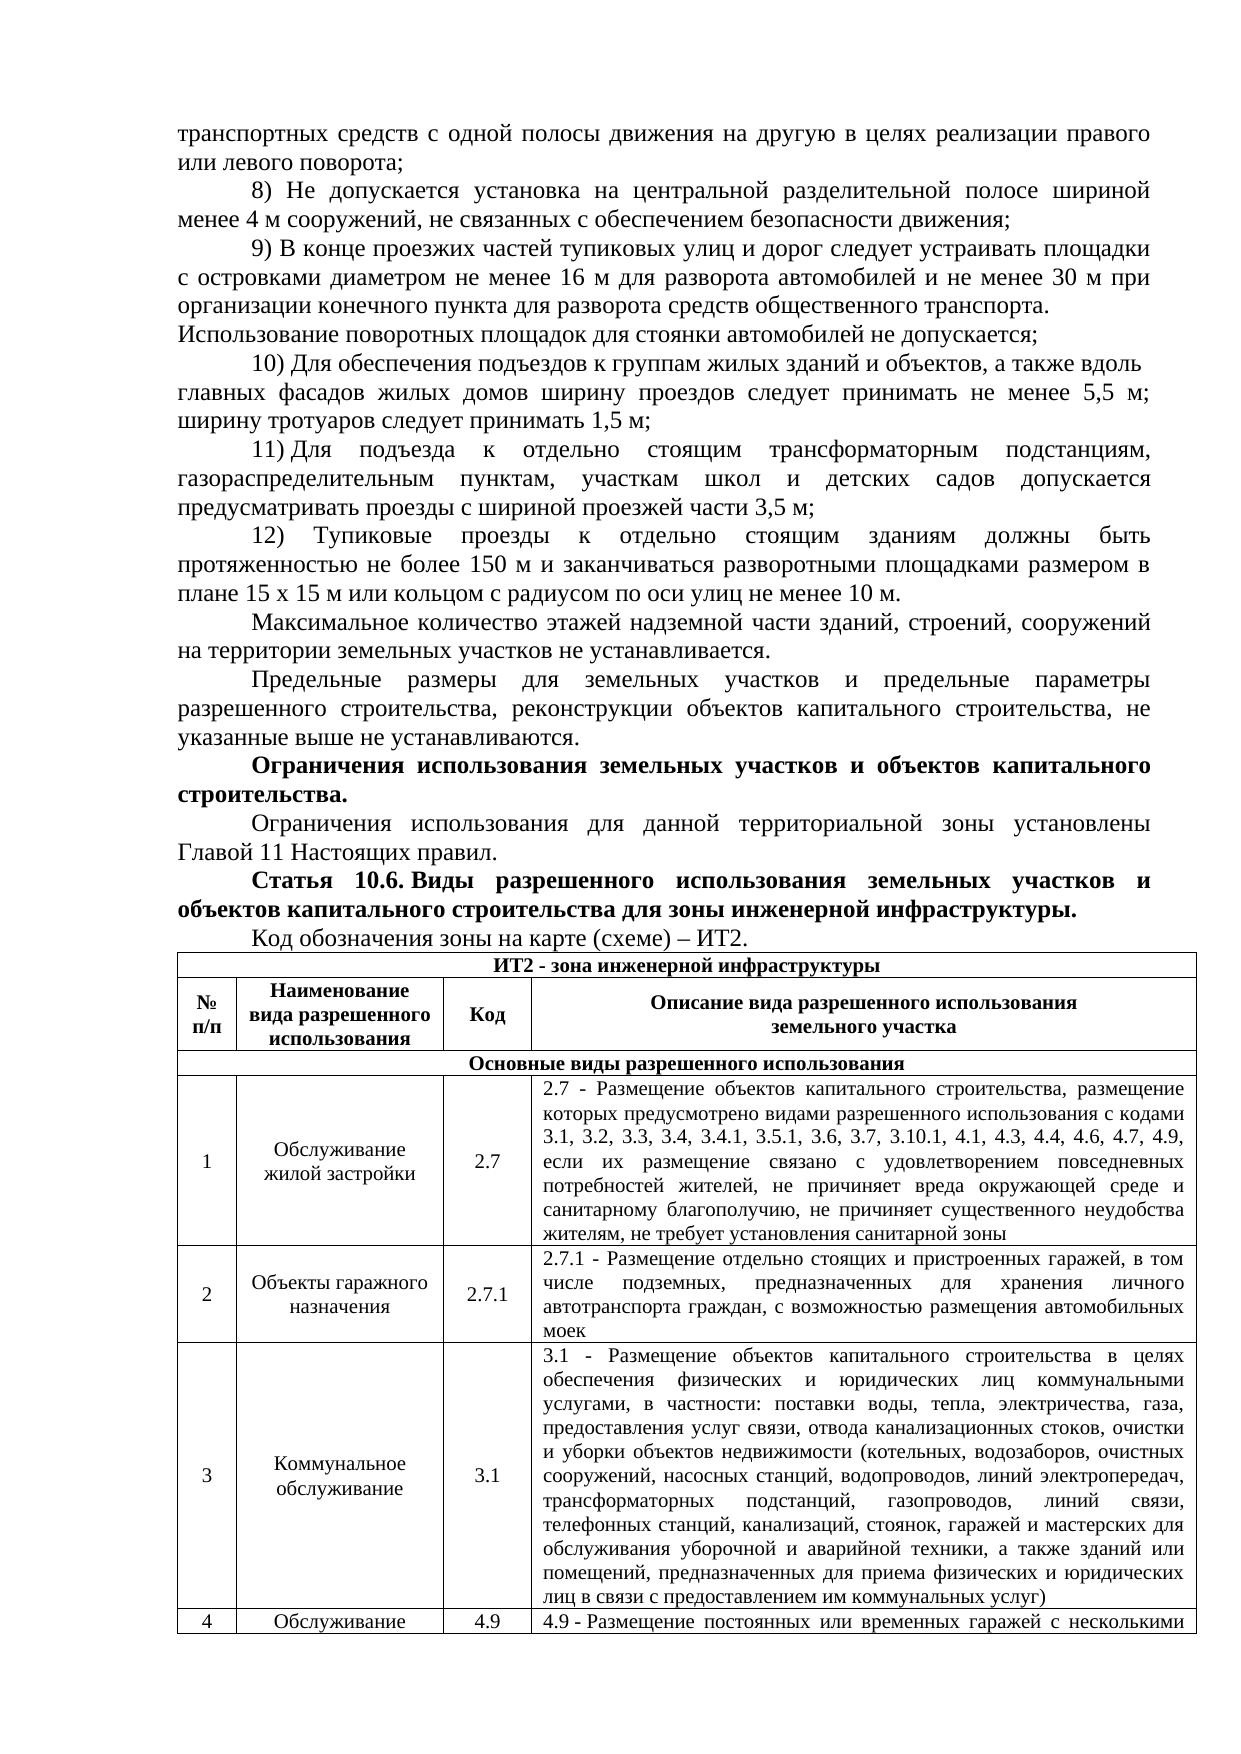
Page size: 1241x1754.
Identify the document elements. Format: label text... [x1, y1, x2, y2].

text Ограничения использования для данной территориальной зоны установлены Главой 11 Настоящих правил. [177, 808, 1152, 866]
table_cell Наименование вида разрешенного использования [237, 978, 443, 1050]
list Предельные размеры для земельных участков и предельные параметры разрешенного строительства, реконструкции объектов капитального строительства, не указанные выше не устанавливаются. [177, 664, 1152, 751]
table_cell 2.7 - Размещение объектов капитального строительства, размещение которых предусмотрено видами разрешенного использования с кодами 3.1, 3.2, 3.3, 3.4, 3.4.1, 3.5.1, 3.6, 3.7, 3.10.1, 4.1, 4.3, 4.4, 4.6, 4.7, 4.9, если их размещение связано с удовлетворением повседневных потребностей жителей, не причиняет вреда окружающей среде и санитарному благополучию, не причиняет существенного неудобства жителям, не требует установления санитарной зоны [532, 1076, 1196, 1245]
list Код обозначения зоны на карте (схеме) – ИТ2. [177, 923, 1152, 952]
text Использование поворотных площадок для стоянки автомобилей не допускается; [177, 319, 1152, 348]
table_header ИТ2 - зона инженерной инфраструктуры [178, 953, 1196, 977]
text 9) В конце проезжих частей тупиковых улиц и дорог следует устраивать площадки с островками диаметром не менее для разворота автомобилей и не менее при организации конечного пункта для разворота средств общественного транспорта. [177, 233, 1152, 319]
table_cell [532, 1609, 1196, 1633]
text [177, 118, 1152, 176]
table_cell 1 [178, 1076, 236, 1245]
table_cell 3 [178, 1343, 236, 1608]
table_cell 2.7.1 [444, 1246, 531, 1342]
list Статья 10.6. Виды разрешенного использования земельных участков и объектов капитального строительства для зоны инженерной инфраструктуры. [177, 866, 1152, 923]
table_cell 4 [178, 1609, 236, 1633]
text 11) Для подъезда к отдельно стоящим трансформаторным подстанциям, газораспределительным пунктам, участкам школ и детских садов допускается предусматривать проезды с шириной проезжей части ; [177, 434, 1152, 521]
text Максимальное количество этажей надземной части зданий, строений, сооружений на территории земельных участков не устанавливается. [177, 607, 1152, 664]
table_cell 2.7 [444, 1076, 531, 1245]
table_cell 2.7.1 - Размещение отдельно стоящих и пристроенных гаражей, в том числе подземных, предназначенных для хранения личного автотранспорта граждан, с возможностью размещения автомобильных моек [532, 1246, 1196, 1342]
table_cell Код [444, 978, 531, 1050]
table_cell Описание вида разрешенного использования земельного участка [532, 978, 1196, 1050]
text 10) Для обеспечения подъездов к группам жилых зданий и объектов, а также вдоль [177, 348, 1152, 377]
table_cell 2 [178, 1246, 236, 1342]
table_cell Основные виды разрешенного использования [178, 1051, 1196, 1075]
table_cell № п/п [178, 978, 236, 1050]
text 12) Тупиковые проезды к отдельно стоящим зданиям должны быть протяженностью не более и заканчиваться разворотными площадками размером в плане 15 x или кольцом с радиусом по оси улиц не менее . [177, 521, 1152, 607]
text главных фасадов жилых домов ширину проездов следует принимать не менее ; ширину тротуаров следует принимать ; [177, 377, 1152, 434]
table_cell 3.1 [444, 1343, 531, 1608]
table_cell 4.9 [444, 1609, 531, 1633]
list Ограничения использования земельных участков и объектов капитального строительства. [177, 751, 1152, 808]
table_cell Коммунальное обслуживание [237, 1343, 443, 1608]
table_cell Обслуживание жилой застройки [237, 1076, 443, 1245]
text 8) Не допускается установка на центральной разделительной полосе шириной менее сооружений, не связанных с обеспечением безопасности движения; [177, 176, 1152, 233]
table_cell 3.1 - Размещение объектов капитального строительства в целях обеспечения физических и юридических лиц коммунальными услугами, в частности: поставки воды, тепла, электричества, газа, предоставления услуг связи, отвода канализационных стоков, очистки и уборки объектов недвижимости (котельных, водозаборов, очистных сооружений, насосных станций, водопроводов, линий электропередач, трансформаторных подстанций, газопроводов, линий связи, телефонных станций, канализаций, стоянок, гаражей и мастерских для обслуживания уборочной и аварийной техники, а также зданий или помещений, предназначенных для приема физических и юридических лиц в связи с предоставлением им коммунальных услуг) [532, 1343, 1196, 1608]
table_cell Объекты гаражного назначения [237, 1246, 443, 1342]
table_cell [237, 1609, 443, 1633]
